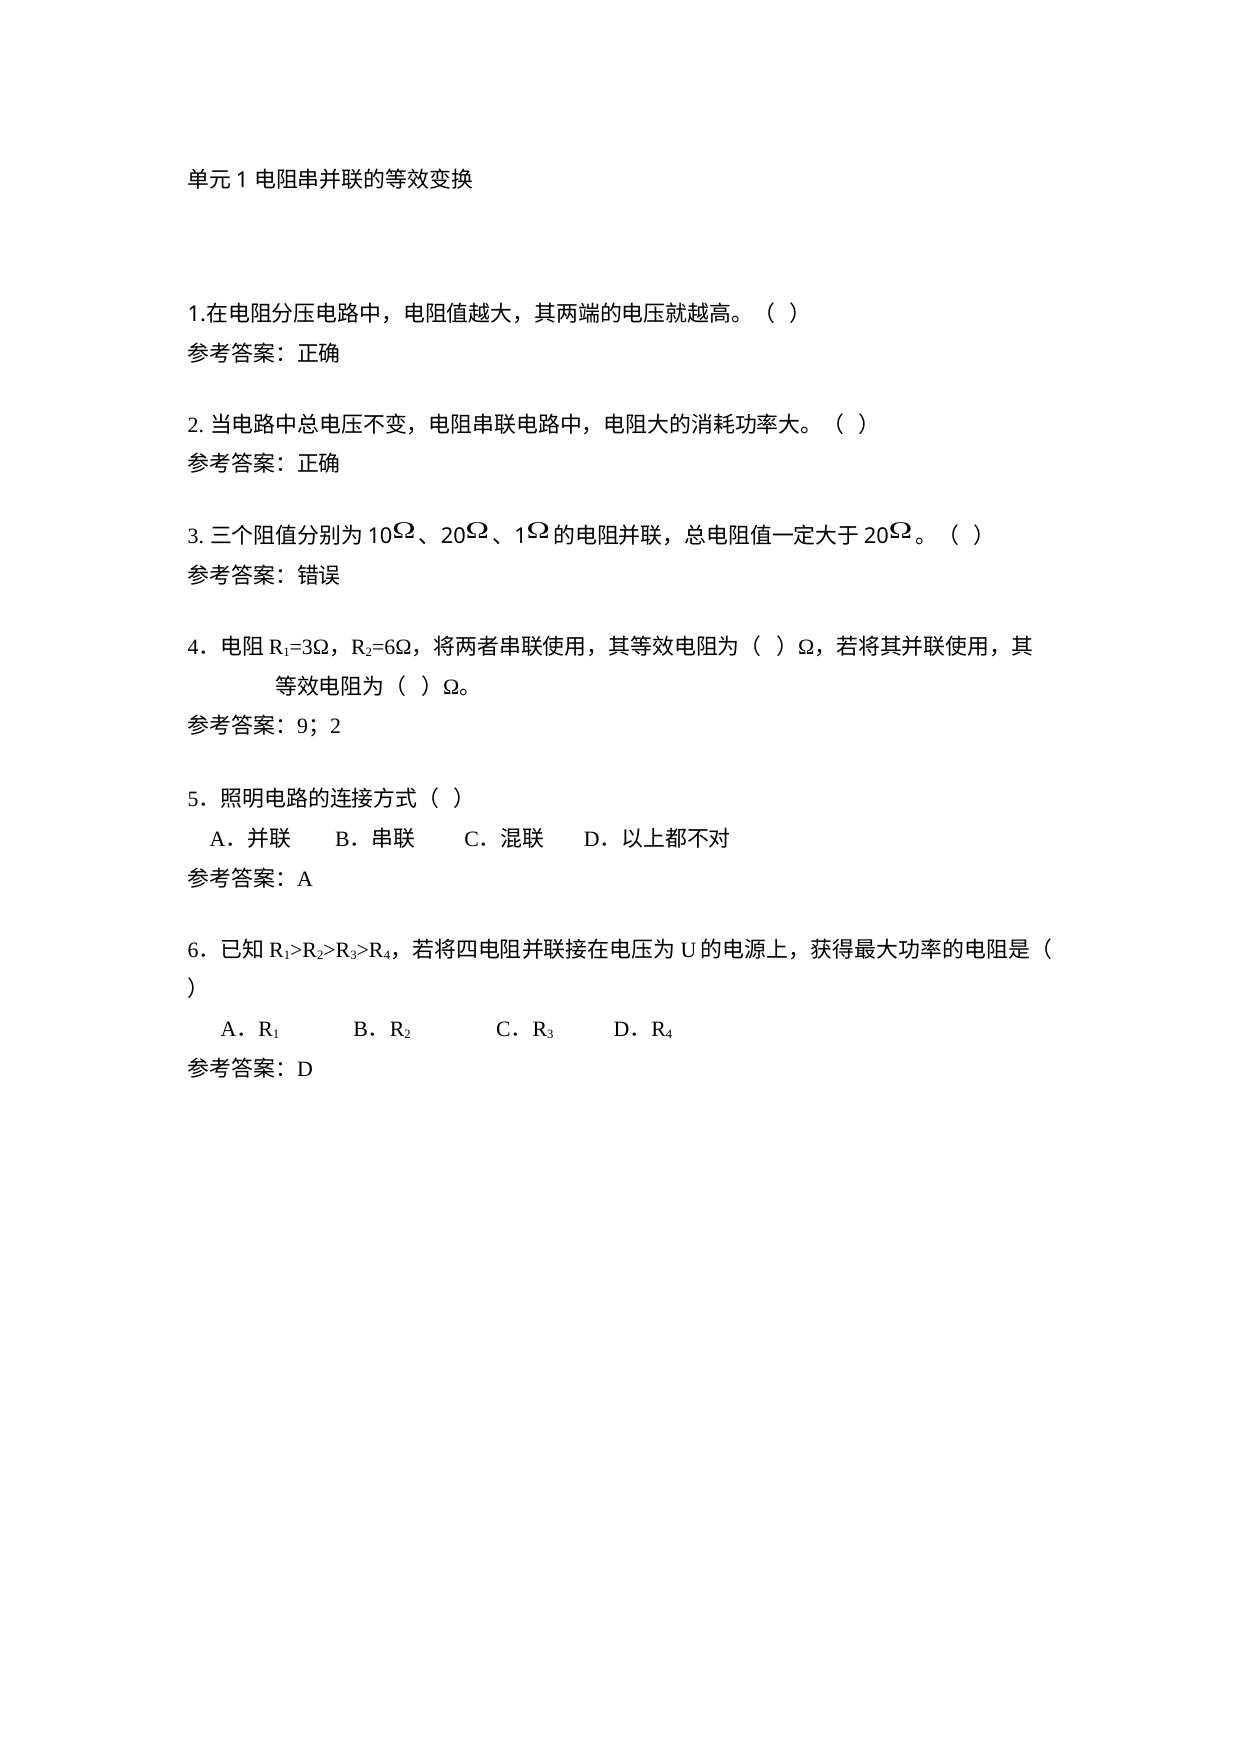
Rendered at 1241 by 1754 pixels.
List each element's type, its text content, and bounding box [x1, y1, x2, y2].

text 参考答案：9；2 [187, 708, 1053, 740]
text 参考答案：D [187, 1051, 1053, 1083]
text 单元1 电阻串并联的等效变换 [187, 162, 1053, 194]
list 电阻R1=3Ω，R2=6Ω，将两者串联使用，其等效电阻为（ ）Ω，若将其并联使用，其 [187, 629, 1053, 661]
text 参考答案：正确 [187, 446, 1053, 478]
text 参考答案：A [187, 861, 1053, 892]
list 等效电阻为（ ）Ω。 [187, 669, 1053, 701]
text 参考答案：错误 [187, 558, 1053, 590]
text A．并联 B．串联 C．混联 D．以上都不对 [187, 820, 1053, 853]
text 2. 当电路中总电压不变，电阻串联电路中，电阻大的消耗功率大。（ ） [187, 407, 1053, 438]
text 3. 三个阻值分别为10、20、1的电阻并联，总电阻值一定大于20。（ ） [187, 517, 1053, 550]
text A．R1 B．R2 C．R3 D．R4 [187, 1011, 1053, 1043]
text 6．已知R1>R2>R3>R4，若将四电阻并联接在电压为U的电源上，获得最大功率的电阻是（ ） [187, 932, 1053, 1003]
text 参考答案：正确 [187, 336, 1053, 367]
text 5．照明电路的连接方式（ ） [187, 781, 1053, 812]
text 1.在电阻分压电路中，电阻值越大，其两端的电压就越高。（ ） [187, 296, 1053, 328]
